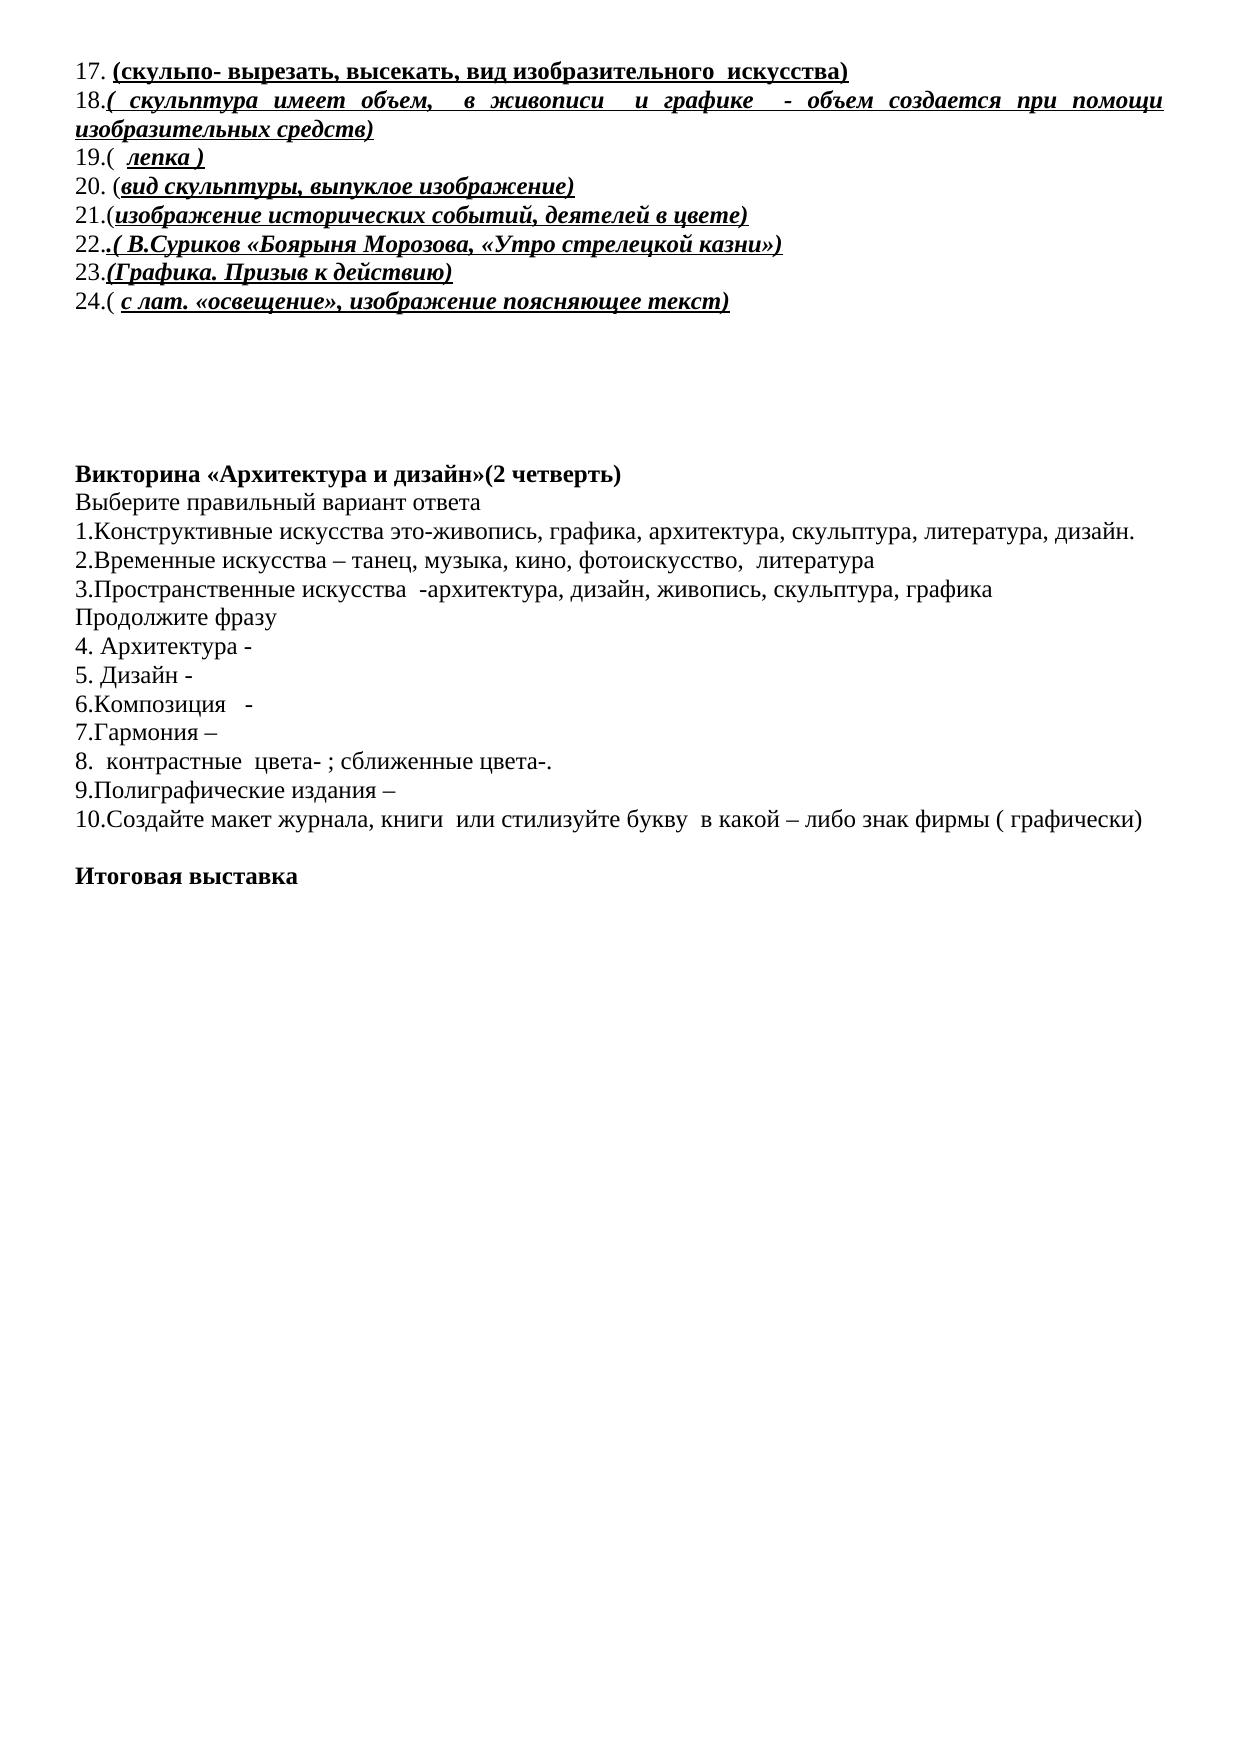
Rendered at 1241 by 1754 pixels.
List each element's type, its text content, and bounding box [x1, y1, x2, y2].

text 5. Дизайн - [75, 660, 1165, 689]
text 17. (скульпо- вырезать, высекать, вид изобразительного искусства) [75, 56, 1165, 85]
text Викторина «Архитектура и дизайн»(2 четверть) [75, 459, 1165, 487]
text 20. (вид скульптуры, выпуклое изображение) [75, 171, 1165, 200]
text 18.( скульптура имеет объем, в живописи и графике - объем создается при помощи изобразительных средств) [75, 85, 1165, 142]
text 8. контрастные цвета- ; сближенные цвета-. [75, 746, 1165, 775]
text 4. Архитектура - [75, 631, 1165, 660]
text 9.Полиграфические издания – [75, 775, 1165, 804]
text 19.( лепка ) [75, 142, 1165, 171]
text 24.( с лат. «освещение», изображение поясняющее текст) [75, 286, 1165, 315]
text Итоговая выставка [75, 861, 1165, 890]
text 21.(изображение исторических событий, деятелей в цвете) [75, 200, 1165, 229]
text 22..( В.Суриков «Боярыня Морозова, «Утро стрелецкой казни») [75, 229, 1165, 257]
text 1.Конструктивные искусства это-живопись, графика, архитектура, скульптура, литература, дизайн. [75, 516, 1165, 545]
text 23.(Графика. Призыв к действию) [75, 257, 1165, 286]
text 3.Пространственные искусства -архитектура, дизайн, живопись, скульптура, графика [75, 574, 1165, 602]
text 10.Создайте макет журнала, книги или стилизуйте букву в какой – либо знак фирмы ( графически) [75, 804, 1165, 832]
text 6.Композиция - [75, 689, 1165, 717]
text Продолжите фразу [75, 602, 1165, 631]
text 7.Гармония – [75, 717, 1165, 746]
text Выберите правильный вариант ответа [75, 487, 1165, 516]
text 2.Временные искусства – танец, музыка, кино, фотоискусство, литература [75, 545, 1165, 574]
